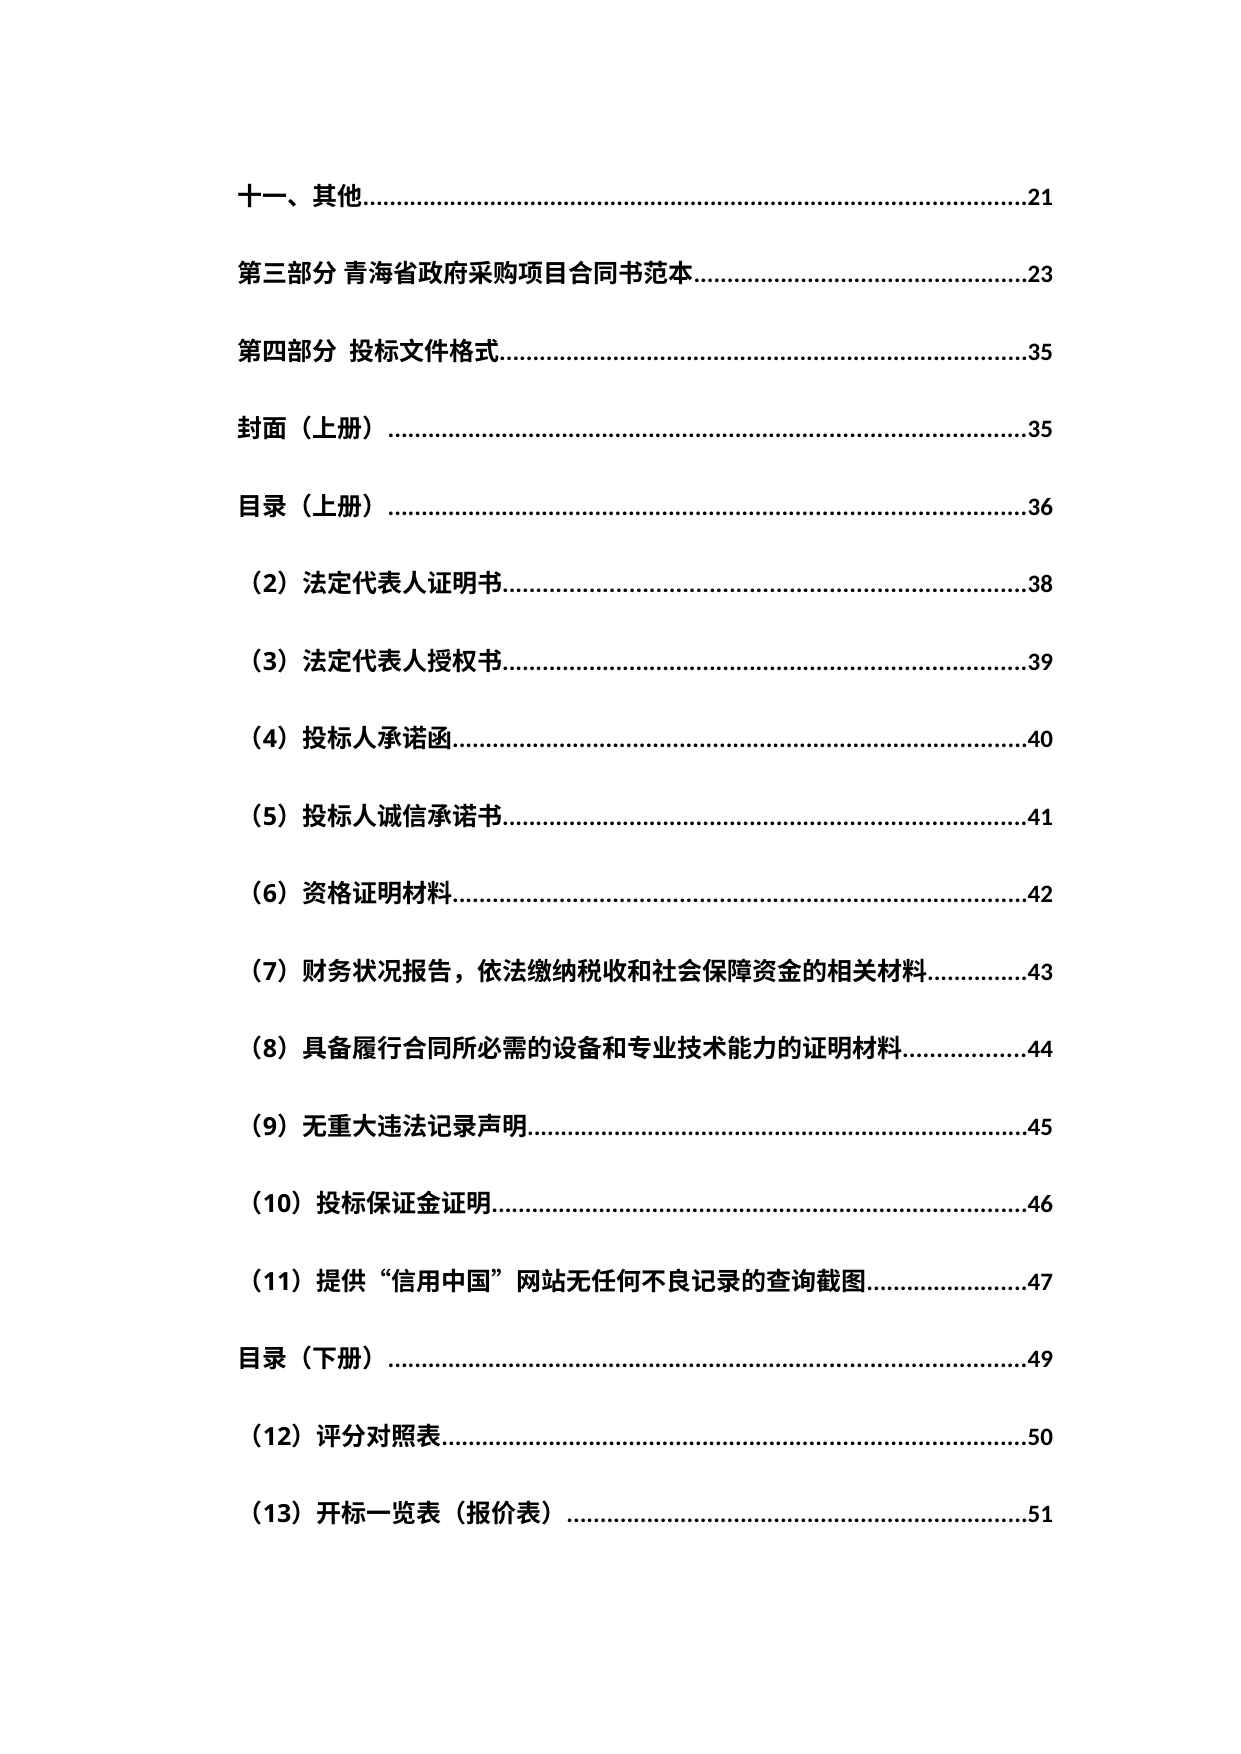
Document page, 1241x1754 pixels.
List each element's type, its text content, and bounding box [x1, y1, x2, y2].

text 十一、其他 21 [187, 162, 1053, 227]
text （6）资格证明材料 42 [187, 859, 1053, 924]
text （4）投标人承诺函 40 [187, 704, 1053, 769]
text （12）评分对照表 50 [187, 1402, 1053, 1467]
text （3）法定代表人授权书 39 [187, 627, 1053, 692]
text （11）提供“信用中国”网站无任何不良记录的查询截图 47 [187, 1247, 1053, 1312]
text （13）开标一览表（报价表） 51 [187, 1479, 1053, 1544]
text （8）具备履行合同所必需的设备和专业技术能力的证明材料 44 [187, 1014, 1053, 1079]
text 目录（上册） 36 [187, 472, 1053, 537]
text （7）财务状况报告，依法缴纳税收和社会保障资金的相关材料 43 [187, 937, 1053, 1002]
text 目录（下册） 49 [187, 1324, 1053, 1389]
text 第四部分 投标文件格式 35 [187, 317, 1053, 382]
text （9）无重大违法记录声明 45 [187, 1092, 1053, 1157]
text 第三部分 青海省政府采购项目合同书范本 23 [187, 239, 1053, 304]
text （10）投标保证金证明 46 [187, 1169, 1053, 1234]
text （5）投标人诚信承诺书 41 [187, 782, 1053, 847]
text 封面（上册） 35 [187, 394, 1053, 459]
text （2）法定代表人证明书 38 [187, 549, 1053, 614]
